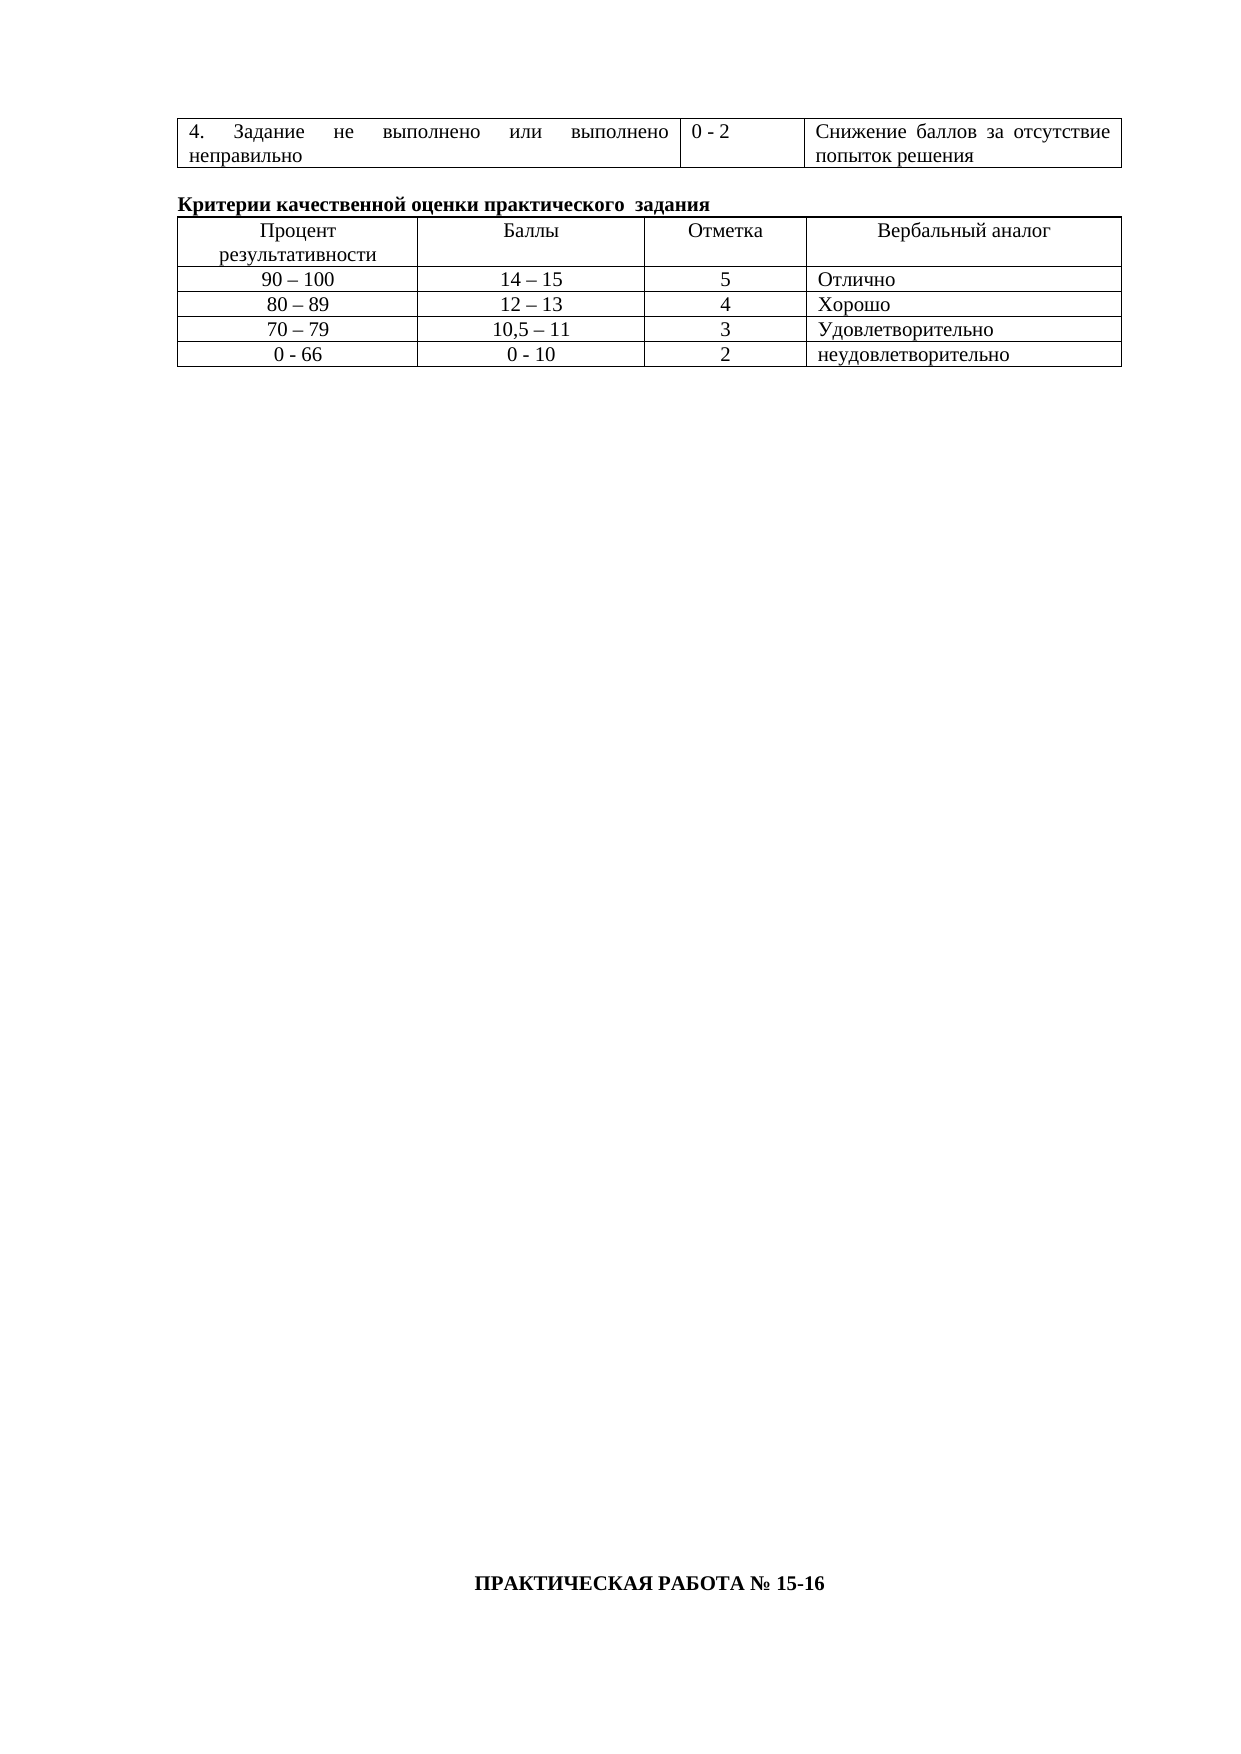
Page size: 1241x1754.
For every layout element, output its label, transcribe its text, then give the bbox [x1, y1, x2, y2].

table_cell Удовлетворительно [807, 317, 1121, 341]
table_cell 5 [645, 267, 806, 291]
table_cell 0 - 10 [418, 342, 644, 366]
table_cell 80 – 89 [178, 292, 417, 316]
text ПРАКТИЧЕСКАЯ РАБОТА № 15-16 [177, 1571, 1122, 1595]
table_cell Отлично [807, 267, 1121, 291]
table_cell неудовлетворительно [807, 342, 1121, 366]
table_cell 3 [645, 317, 806, 341]
table_cell 0 - 2 [681, 119, 804, 167]
table_header Баллы [418, 218, 644, 266]
table_cell 70 – 79 [178, 317, 417, 341]
table_header Отметка [645, 218, 806, 266]
table_cell 10,5 – 11 [418, 317, 644, 341]
table_cell Снижение баллов за отсутствие попыток решения [805, 119, 1121, 167]
table_cell Хорошо [807, 292, 1121, 316]
table_cell 90 – 100 [178, 267, 417, 291]
table_cell 0 - 66 [178, 342, 417, 366]
table_cell 14 – 15 [418, 267, 644, 291]
table_cell 4. Задание не выполнено или выполнено неправильно [178, 119, 680, 167]
table_cell 2 [645, 342, 806, 366]
text Критерии качественной оценки практического задания [177, 192, 1122, 216]
table_header Вербальный аналог [807, 218, 1121, 266]
table_cell 4 [645, 292, 806, 316]
table_cell 12 – 13 [418, 292, 644, 316]
table_header Процент результативности [178, 218, 417, 266]
